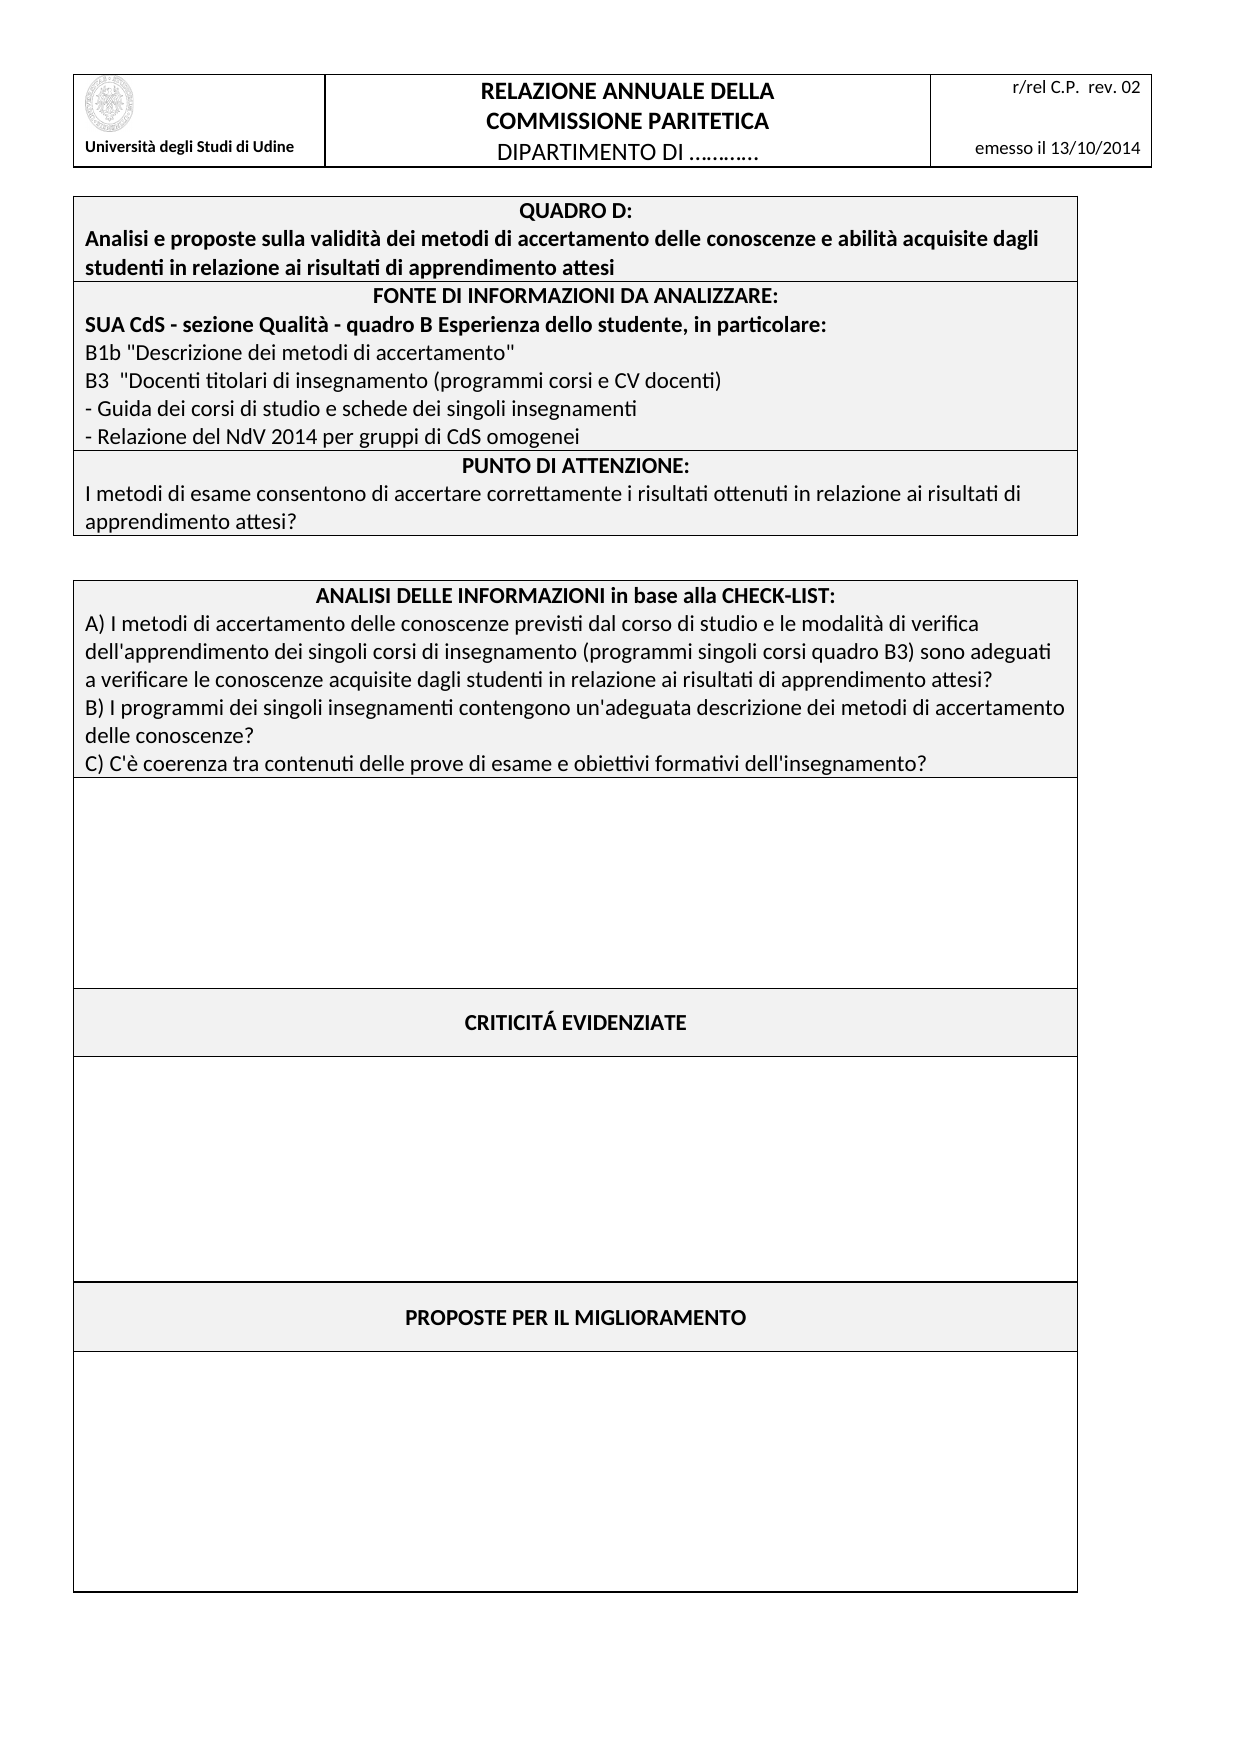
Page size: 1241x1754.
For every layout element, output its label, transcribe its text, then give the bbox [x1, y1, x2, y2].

table_cell [74, 778, 1077, 988]
table_cell FONTE DI INFORMAZIONI DA ANALIZZARE: SUA CdS - sezione Qualità - quadro B Esperienza dello studente, in particolare: B1b "Descrizione dei metodi di accertamento" B3 "Docenti titolari di insegnamento (programmi corsi e CV docenti) - Guida dei corsi di studio e schede dei singoli insegnamenti - Relazione del NdV 2014 per gruppi di CdS omogenei [74, 282, 1077, 450]
table_cell [74, 1057, 1077, 1281]
table_cell [74, 1352, 1077, 1591]
table_header QUADRO D: Analisi e proposte sulla validità dei metodi di accertamento delle conoscenze e abilità acquisite dagli studenti in relazione ai risultati di apprendimento attesi [74, 197, 1077, 281]
table_cell PROPOSTE PER IL MIGLIORAMENTO [74, 1283, 1077, 1351]
table_header ANALISI DELLE INFORMAZIONI in base alla CHECK-LIST: A) I metodi di accertamento delle conoscenze previsti dal corso di studio e le modalità di verifica dell'apprendimento dei singoli corsi di insegnamento (programmi singoli corsi quadro B3) sono adeguati a verificare le conoscenze acquisite dagli studenti in relazione ai risultati di apprendimento attesi? B) I programmi dei singoli insegnamenti contengono un'adeguata descrizione dei metodi di accertamento delle conoscenze? C) C'è coerenza tra contenuti delle prove di esame e obiettivi formativi dell'insegnamento? [74, 581, 1077, 777]
picture [85, 75, 134, 132]
table_cell CRITICITÁ EVIDENZIATE [74, 989, 1077, 1056]
table_cell PUNTO DI ATTENZIONE: I metodi di esame consentono di accertare correttamente i risultati ottenuti in relazione ai risultati di apprendimento attesi? [74, 451, 1077, 535]
